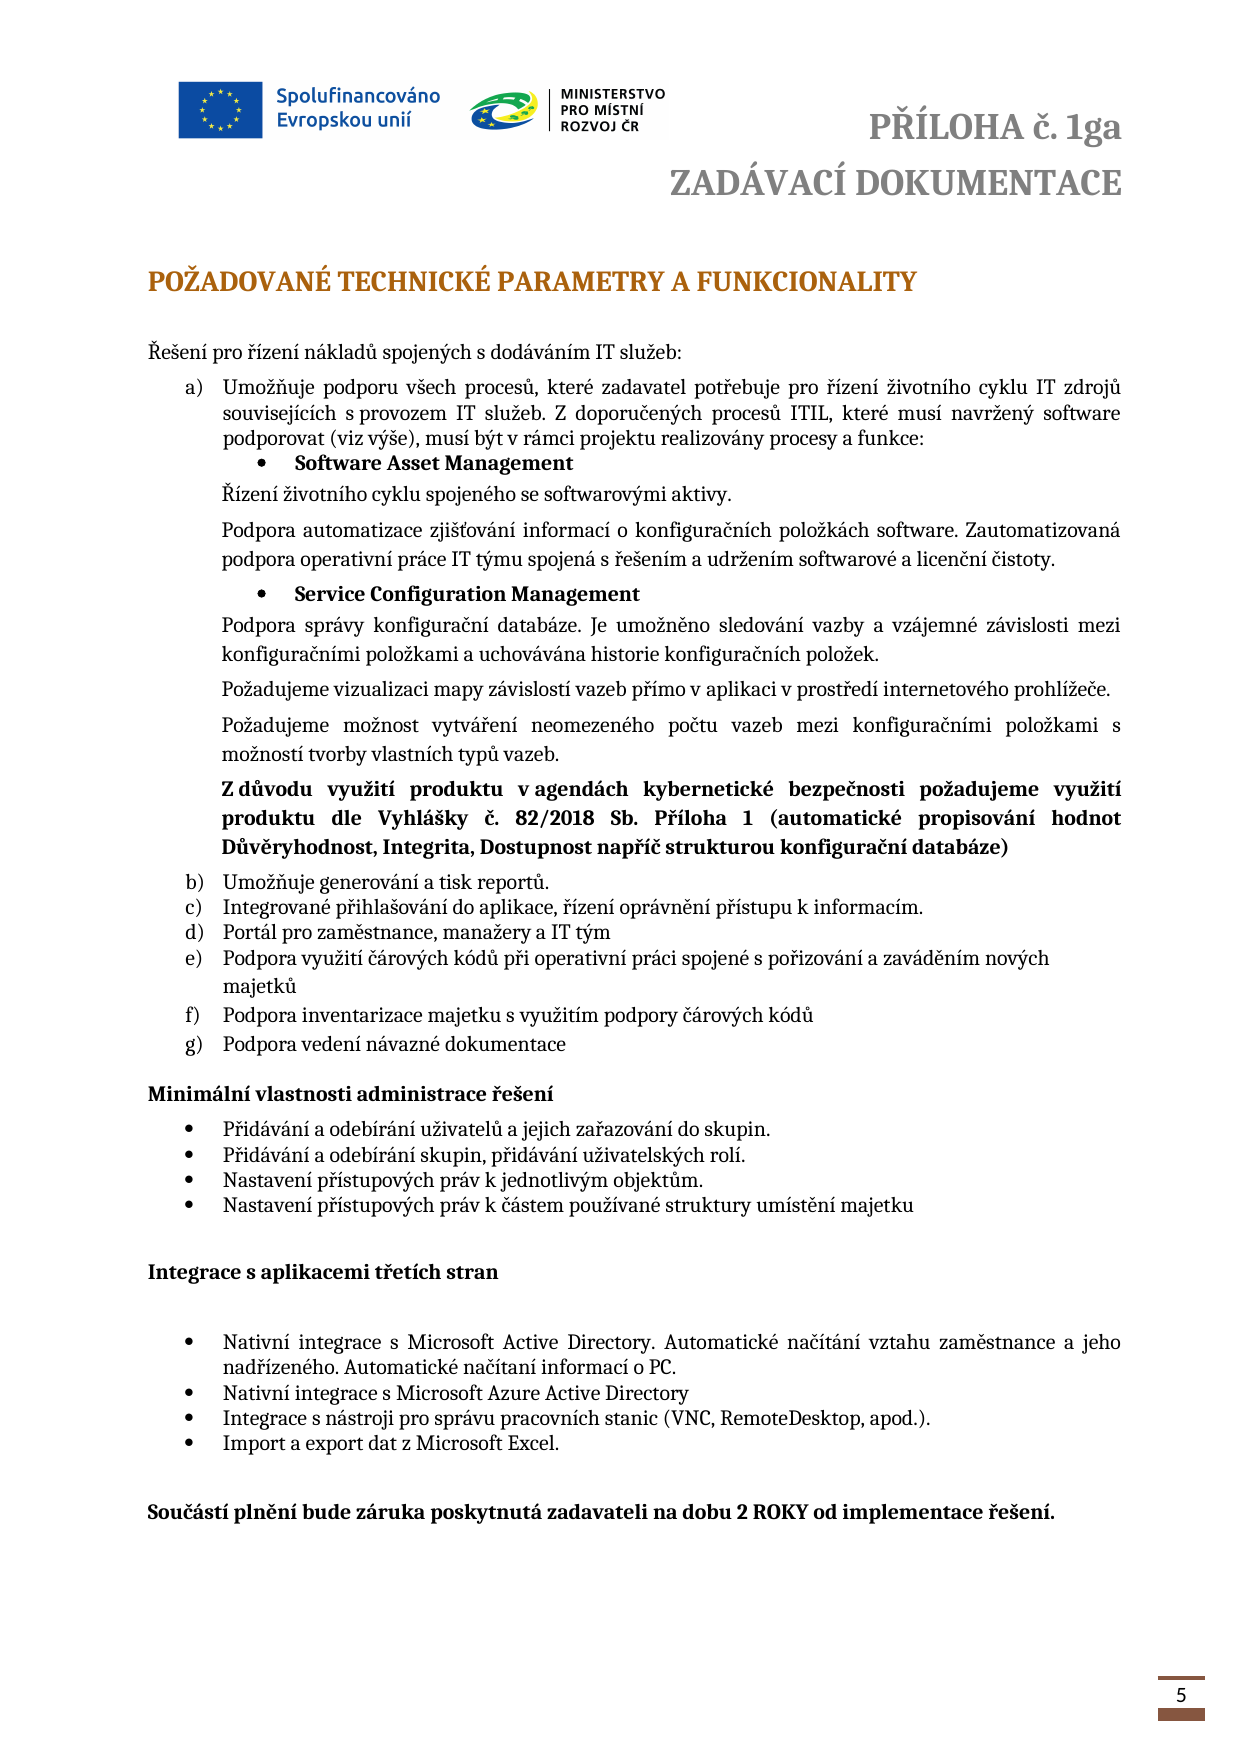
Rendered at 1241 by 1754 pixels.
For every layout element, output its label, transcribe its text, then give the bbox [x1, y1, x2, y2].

subtitle požadované Technické parametry a funkcionality [148, 265, 1122, 298]
picture [177, 80, 669, 140]
list Přidávání a odebírání uživatelů a jejich zařazování do skupin. [185, 1117, 1122, 1142]
text Minimální vlastnosti administrace řešení [148, 1082, 1122, 1107]
text Požadujeme možnost vytváření neomezeného počtu vazeb mezi konfiguračními položkami s možností tvorby vlastních typů vazeb. [221, 712, 1122, 767]
list Import a export dat z Microsoft Excel. [185, 1431, 1122, 1456]
list Nastavení přístupových práv k jednotlivým objektům. [185, 1168, 1122, 1193]
list Podpora využití čárových kódů při operativní práci spojené s pořizování a zaváděním nových majetků [185, 945, 1122, 999]
list Podpora inventarizace majetku s využitím podpory čárových kódů [185, 1003, 1122, 1028]
list Nativní integrace s Microsoft Azure Active Directory [185, 1380, 1122, 1406]
text Podpora správy konfigurační databáze. Je umožněno sledování vazby a vzájemné závislosti mezi konfiguračními položkami a uchovávána historie konfiguračních položek. [221, 613, 1122, 667]
list Podpora vedení návazné dokumentace [185, 1032, 1122, 1057]
text Součástí plnění bude záruka poskytnutá zadavateli na dobu 2 ROKY od implementace řešení. [148, 1500, 1122, 1525]
list Umožňuje generování a tisk reportů. [185, 870, 1122, 895]
list Nativní integrace s Microsoft Active Directory. Automatické načítání vztahu zaměstnance a jeho nadřízeného. Automatické načítaní informací o PC. [185, 1330, 1122, 1380]
list Umožňuje podporu všech procesů, které zadavatel potřebuje pro řízení životního cyklu IT zdrojů souvisejících s provozem IT služeb. Z doporučených procesů ITIL, které musí navržený software podporovat (viz výše), musí být v rámci projektu realizovány procesy a funkce: [185, 375, 1122, 451]
list Service Configuration Management [258, 582, 1122, 607]
list Integrace s nástroji pro správu pracovních stanic (VNC, RemoteDesktop, apod.). [185, 1406, 1122, 1431]
list Přidávání a odebírání skupin, přidávání uživatelských rolí. [185, 1142, 1122, 1168]
list Integrované přihlašování do aplikace, řízení oprávnění přístupu k informacím. [185, 895, 1122, 920]
text Požadujeme vizualizaci mapy závislostí vazeb přímo v aplikaci v prostředí internetového prohlížeče. [221, 677, 1122, 702]
text Integrace s aplikacemi třetích stran [148, 1259, 1122, 1285]
list Portál pro zaměstnance, manažery a IT tým [185, 920, 1122, 945]
text Podpora automatizace zjišťování informací o konfiguračních položkách software. Zautomatizovaná podpora operativní práce IT týmu spojená s řešením a udržením softwarové a licenční čistoty. [221, 517, 1122, 572]
text Řízení životního cyklu spojeného se softwarovými aktivy. [221, 482, 1122, 507]
list Software Asset Management [258, 451, 1122, 476]
text Z důvodu využití produktu v agendách kybernetické bezpečnosti požadujeme využití produktu dle Vyhlášky č. 82/2018 Sb. Příloha 1 (automatické propisování hodnot Důvěryhodnost, Integrita, Dostupnost napříč strukturou konfigurační databáze) [221, 777, 1122, 860]
list Nastavení přístupových práv k částem používané struktury umístění majetku [185, 1193, 1122, 1218]
text Řešení pro řízení nákladů spojených s dodáváním IT služeb: [148, 340, 1122, 365]
